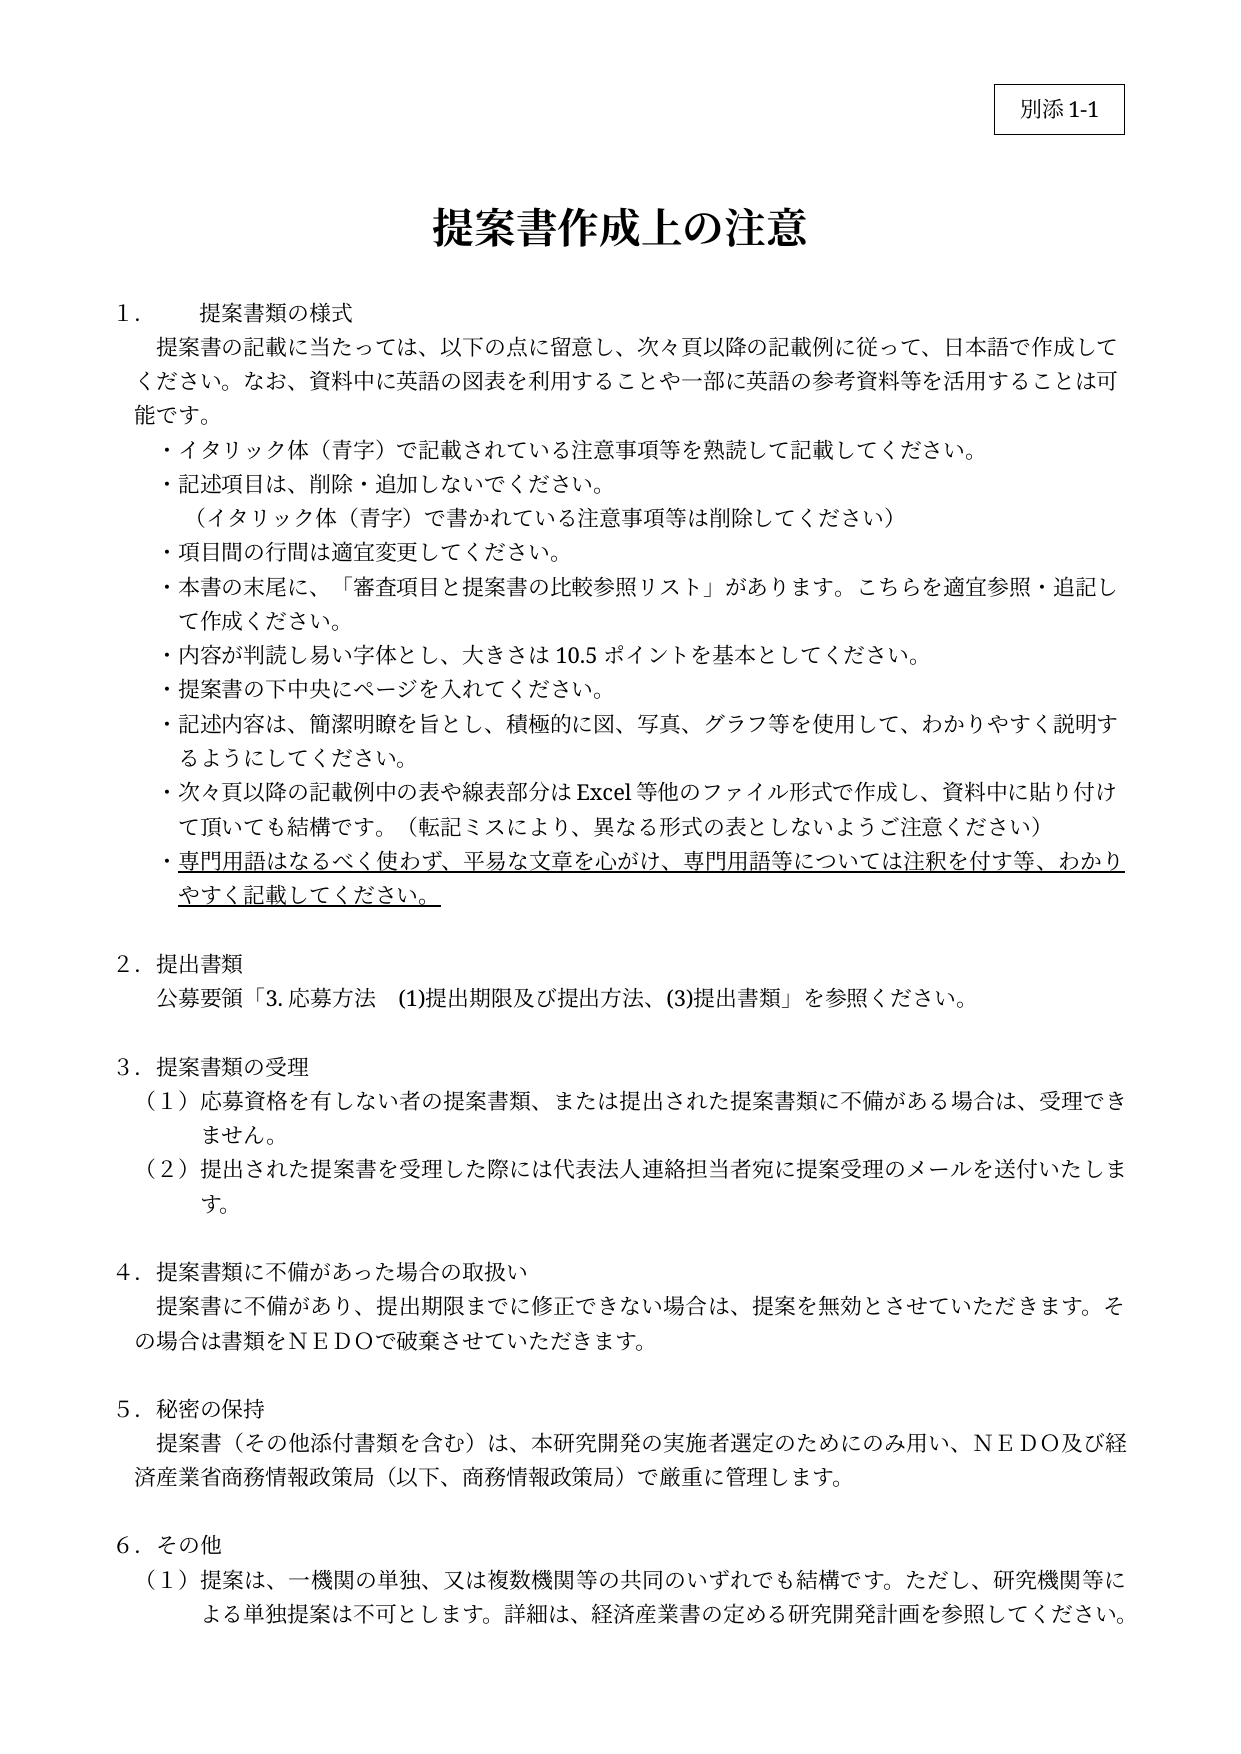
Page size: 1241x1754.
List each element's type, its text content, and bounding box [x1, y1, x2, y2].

text ・専門用語はなるべく使わず、平易な文章を心がけ、専門用語等については注釈を付す等、わかりやすく記載してください。 [156, 843, 1128, 911]
list 提案書類の様式 [112, 294, 1128, 329]
text ・次々頁以降の記載例中の表や線表部分はExcel等他のファイル形式で作成し、資料中に貼り付けて頂いても結構です。（転記ミスにより、異なる形式の表としないようご注意ください） [156, 774, 1128, 843]
text ２．提出書類 [112, 946, 1128, 980]
text ・項目間の行間は適宜変更してください。 [134, 534, 1128, 568]
text 公募要領「3. 応募方法 (1)提出期限及び提出方法、(3)提出書類」を参照ください。 [112, 980, 1128, 1014]
text ３．提案書類の受理 [112, 1048, 1128, 1083]
text ・記述項目は、削除・追加しないでください。 [134, 466, 1128, 500]
text （１）提案は、一機関の単独、又は複数機関等の共同のいずれでも結構です。ただし、研究機関等による単独提案は不可とします。詳細は、経済産業書の定める研究開発計画を参照してください。 [134, 1561, 1128, 1630]
text （１）応募資格を有しない者の提案書類、または提出された提案書類に不備がある場合は、受理できません。 [134, 1083, 1128, 1151]
text （２）提出された提案書を受理した際には代表法人連絡担当者宛に提案受理のメールを送付いたします。 [134, 1151, 1128, 1220]
text ・記述内容は、簡潔明瞭を旨とし、積極的に図、写真、グラフ等を使用して、わかりやすく説明するようにしてください。 [156, 706, 1128, 774]
text ５．秘密の保持 [112, 1391, 1128, 1424]
text ６．その他 [112, 1527, 1128, 1561]
text ・提案書の下中央にページを入れてください。 [134, 671, 1128, 706]
text ・本書の末尾に、「審査項目と提案書の比較参照リスト」があります。こちらを適宜参照・追記して作成ください。 [156, 568, 1128, 637]
text 提案書に不備があり、提出期限までに修正できない場合は、提案を無効とさせていただきます。その場合は書類をＮＥＤＯで破棄させていただきます。 [134, 1288, 1128, 1357]
text ・イタリック体（青字）で記載されている注意事項等を熟読して記載してください。 [134, 431, 1128, 466]
text 提案書作成上の注意 [112, 192, 1128, 260]
text ・内容が判読し易い字体とし、大きさは 10.5 ポイントを基本としてください。 [134, 637, 1128, 671]
text 提案書の記載に当たっては、以下の点に留意し、次々頁以降の記載例に従って、日本語で作成してください。なお、資料中に英語の図表を利用することや一部に英語の参考資料等を活用することは可能です。 [134, 329, 1128, 431]
text 提案書（その他添付書類を含む）は、本研究開発の実施者選定のためにのみ用い、ＮＥＤＯ及び経済産業省商務情報政策局（以下、商務情報政策局）で厳重に管理します。 [134, 1424, 1128, 1493]
text ４．提案書類に不備があった場合の取扱い [112, 1254, 1128, 1288]
text （イタリック体（青字）で書かれている注意事項等は削除してください） [140, 500, 1128, 534]
